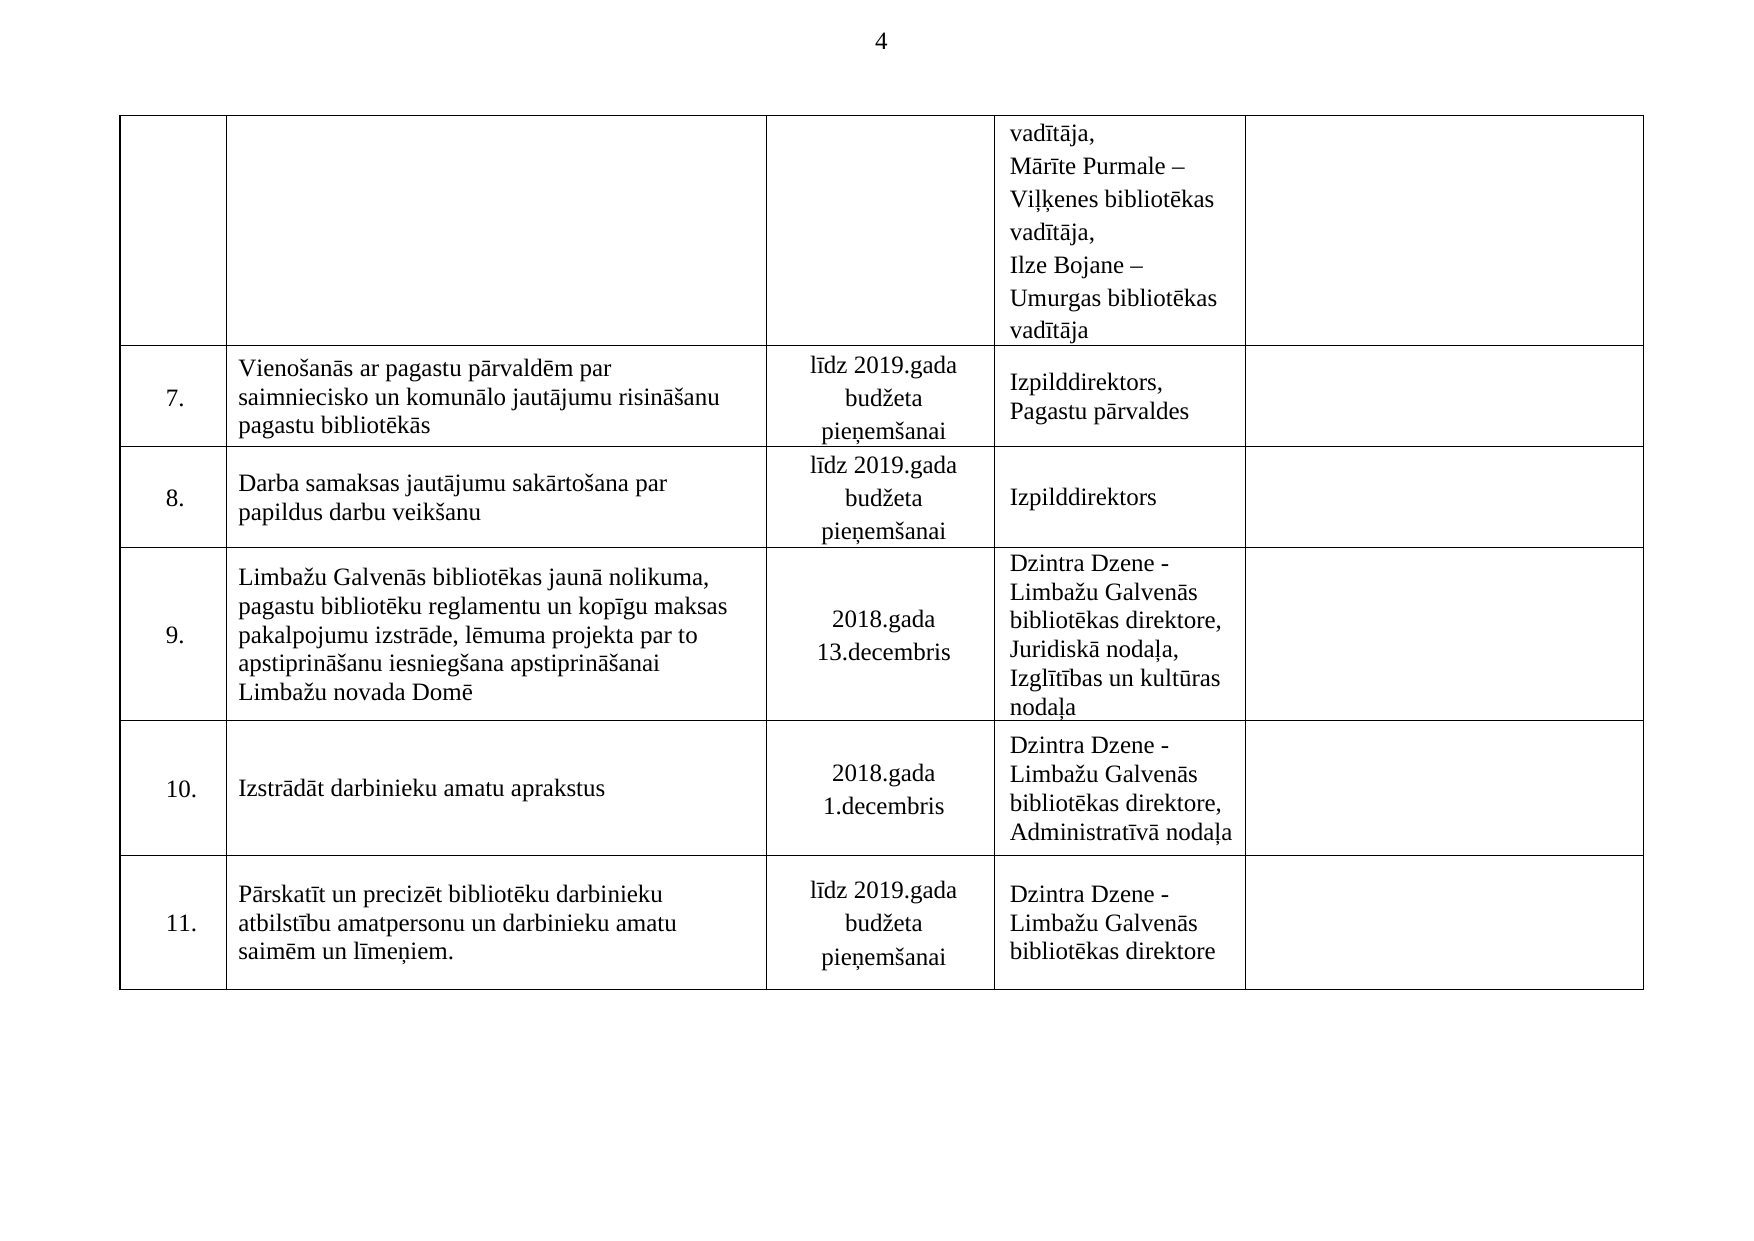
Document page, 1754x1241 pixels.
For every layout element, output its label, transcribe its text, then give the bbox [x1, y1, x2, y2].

table_cell [1246, 346, 1643, 446]
table_cell [121, 856, 226, 989]
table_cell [767, 116, 994, 345]
table_cell Pārskatīt un precizēt bibliotēku darbinieku atbilstību amatpersonu un darbinieku amatu saimēm un līmeņiem. [227, 856, 766, 989]
table_cell Dzintra Dzene - Limbažu Galvenās bibliotēkas direktore, Administratīvā nodaļa [995, 721, 1245, 854]
table_cell līdz 2019.gada budžeta pieņemšanai [767, 856, 994, 989]
table_cell [121, 116, 226, 345]
table_cell [121, 346, 226, 446]
table_cell Darba samaksas jautājumu sakārtošana par papildus darbu veikšanu [227, 447, 766, 547]
table_cell [1246, 721, 1643, 854]
table_cell [1246, 856, 1643, 989]
table_cell 2018.gada 13.decembris [767, 548, 994, 720]
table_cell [227, 116, 766, 345]
table_cell 2018.gada 1.decembris [767, 721, 994, 854]
table_cell Izpilddirektors [995, 447, 1245, 547]
table_cell Izpilddirektors, Pagastu pārvaldes [995, 346, 1245, 446]
table_cell Vienošanās ar pagastu pārvaldēm par saimniecisko un komunālo jautājumu risināšanu pagastu bibliotēkās [227, 346, 766, 446]
table_cell [121, 447, 226, 547]
table_cell [1246, 116, 1643, 345]
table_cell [995, 116, 1245, 345]
table_cell [121, 548, 226, 720]
table_cell Izstrādāt darbinieku amatu aprakstus [227, 721, 766, 854]
table_cell Dzintra Dzene - Limbažu Galvenās bibliotēkas direktore [995, 856, 1245, 989]
table_cell Dzintra Dzene - Limbažu Galvenās bibliotēkas direktore, Juridiskā nodaļa, Izglītības un kultūras nodaļa [995, 548, 1245, 720]
table_cell [121, 721, 226, 854]
table_cell [1246, 548, 1643, 720]
table_cell Limbažu Galvenās bibliotēkas jaunā nolikuma, pagastu bibliotēku reglamentu un kopīgu maksas pakalpojumu izstrāde, lēmuma projekta par to apstiprināšanu iesniegšana apstiprināšanai Limbažu novada Domē [227, 548, 766, 720]
table_cell līdz 2019.gada budžeta pieņemšanai [767, 447, 994, 547]
table_cell līdz 2019.gada budžeta pieņemšanai [767, 346, 994, 446]
table_cell [1246, 447, 1643, 547]
